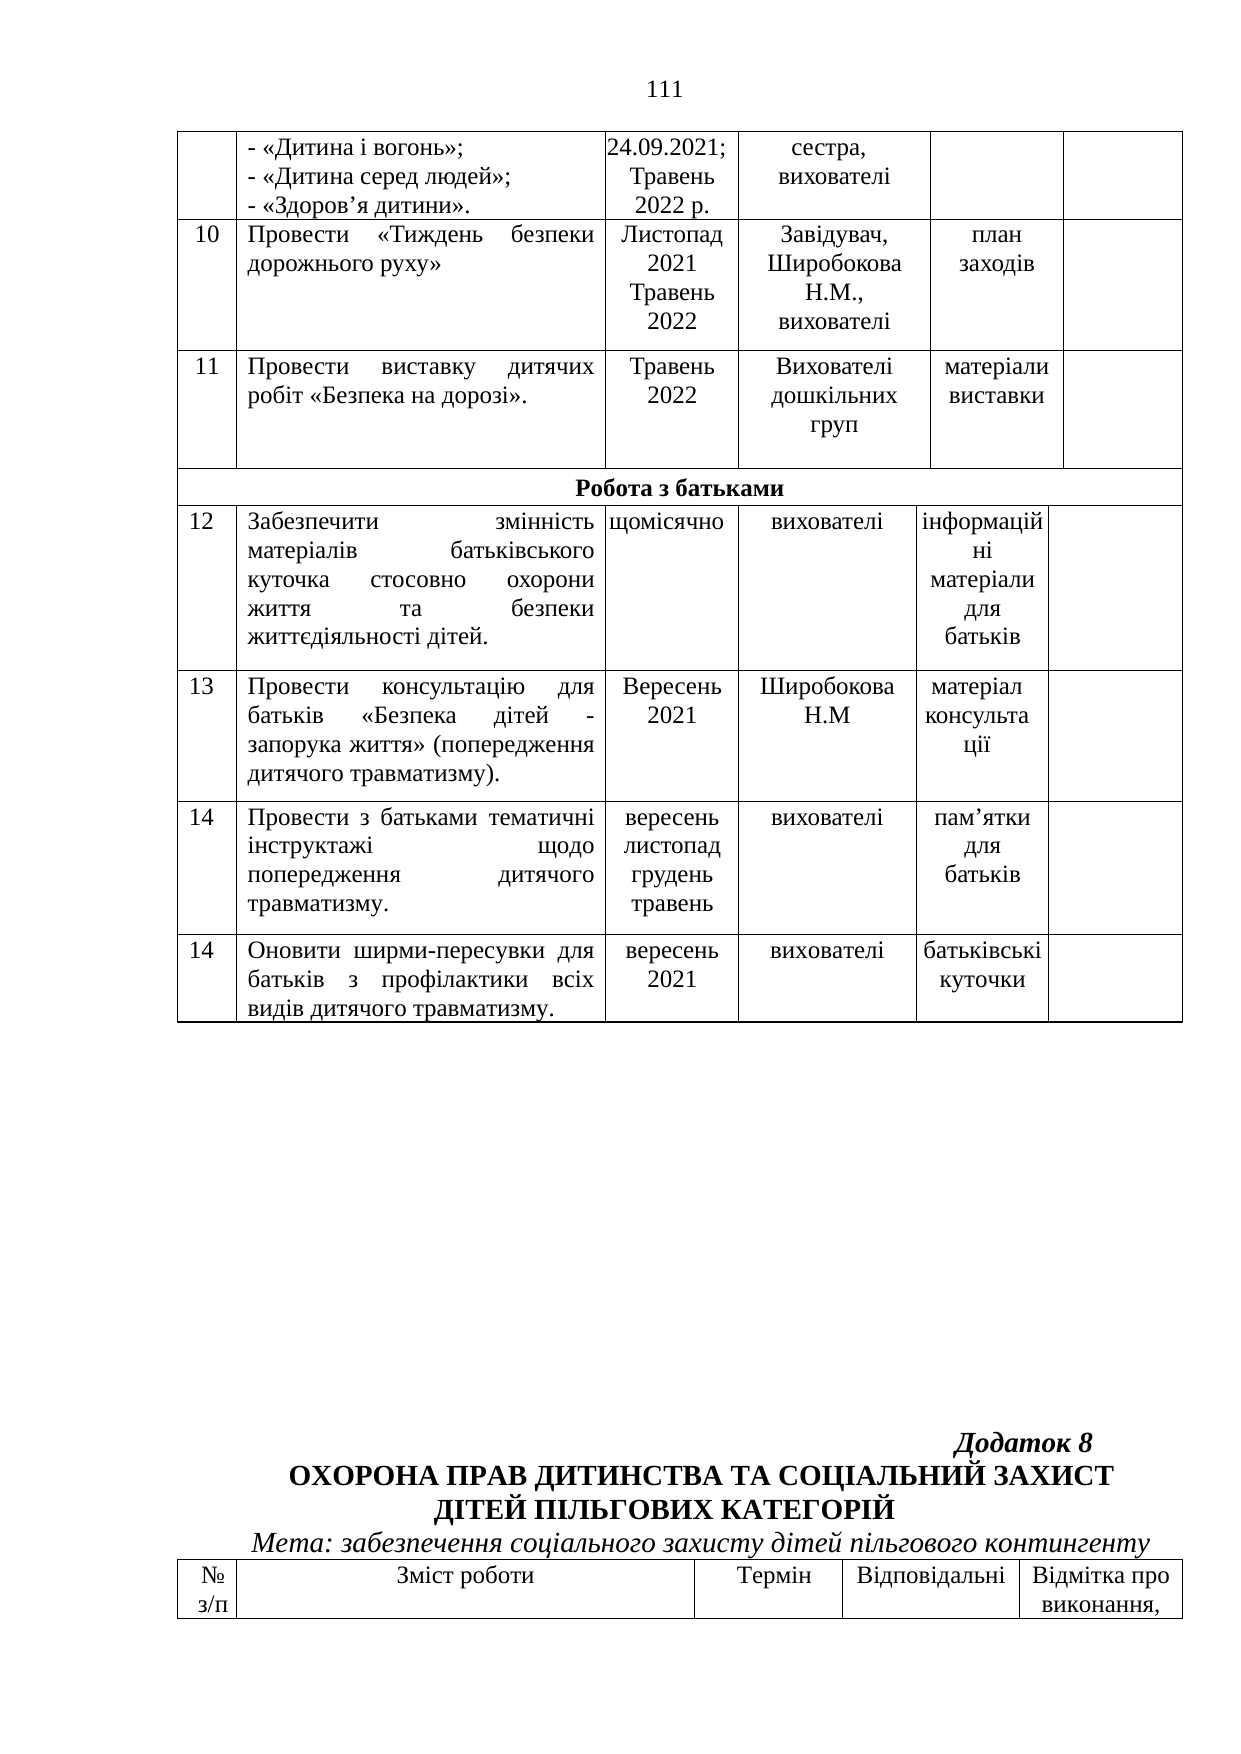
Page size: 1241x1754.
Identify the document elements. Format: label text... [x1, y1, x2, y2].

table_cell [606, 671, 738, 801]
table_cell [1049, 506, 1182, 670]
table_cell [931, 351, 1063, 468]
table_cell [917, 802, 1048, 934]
text Мета: забезпечення соціального захисту дітей пільгового контингенту [177, 1526, 1152, 1559]
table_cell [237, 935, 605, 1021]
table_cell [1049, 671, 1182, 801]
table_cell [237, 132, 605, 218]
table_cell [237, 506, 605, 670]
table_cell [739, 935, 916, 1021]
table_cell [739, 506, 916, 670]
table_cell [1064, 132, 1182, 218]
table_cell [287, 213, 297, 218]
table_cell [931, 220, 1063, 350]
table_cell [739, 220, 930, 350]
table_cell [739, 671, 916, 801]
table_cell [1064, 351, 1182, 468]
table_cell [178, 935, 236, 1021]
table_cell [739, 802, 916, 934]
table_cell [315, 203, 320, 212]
text Додаток 8 [177, 1425, 1093, 1458]
text ОХОРОНА ПРАВ ДИТИНСТВА ТА СОЦІАЛЬНИЙ ЗАХИСТ ДІТЕЙ ПІЛЬГОВИХ КАТЕГОРІЙ [177, 1458, 1152, 1526]
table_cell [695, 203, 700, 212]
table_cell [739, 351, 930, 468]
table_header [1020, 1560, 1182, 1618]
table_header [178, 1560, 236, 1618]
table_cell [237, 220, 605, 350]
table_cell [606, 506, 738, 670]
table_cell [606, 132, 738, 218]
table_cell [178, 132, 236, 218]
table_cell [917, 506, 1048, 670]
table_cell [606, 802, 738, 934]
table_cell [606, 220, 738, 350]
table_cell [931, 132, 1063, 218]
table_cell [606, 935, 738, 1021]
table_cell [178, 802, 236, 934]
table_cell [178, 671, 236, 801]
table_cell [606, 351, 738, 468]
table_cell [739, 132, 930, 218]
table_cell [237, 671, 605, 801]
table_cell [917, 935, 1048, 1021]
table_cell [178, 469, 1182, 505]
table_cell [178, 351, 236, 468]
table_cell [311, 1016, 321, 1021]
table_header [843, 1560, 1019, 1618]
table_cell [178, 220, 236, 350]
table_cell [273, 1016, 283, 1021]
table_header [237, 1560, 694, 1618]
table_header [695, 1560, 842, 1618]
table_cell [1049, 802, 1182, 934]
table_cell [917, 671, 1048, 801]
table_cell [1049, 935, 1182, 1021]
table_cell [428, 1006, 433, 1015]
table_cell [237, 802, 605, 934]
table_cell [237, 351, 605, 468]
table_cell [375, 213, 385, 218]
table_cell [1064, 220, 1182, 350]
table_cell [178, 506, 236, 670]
